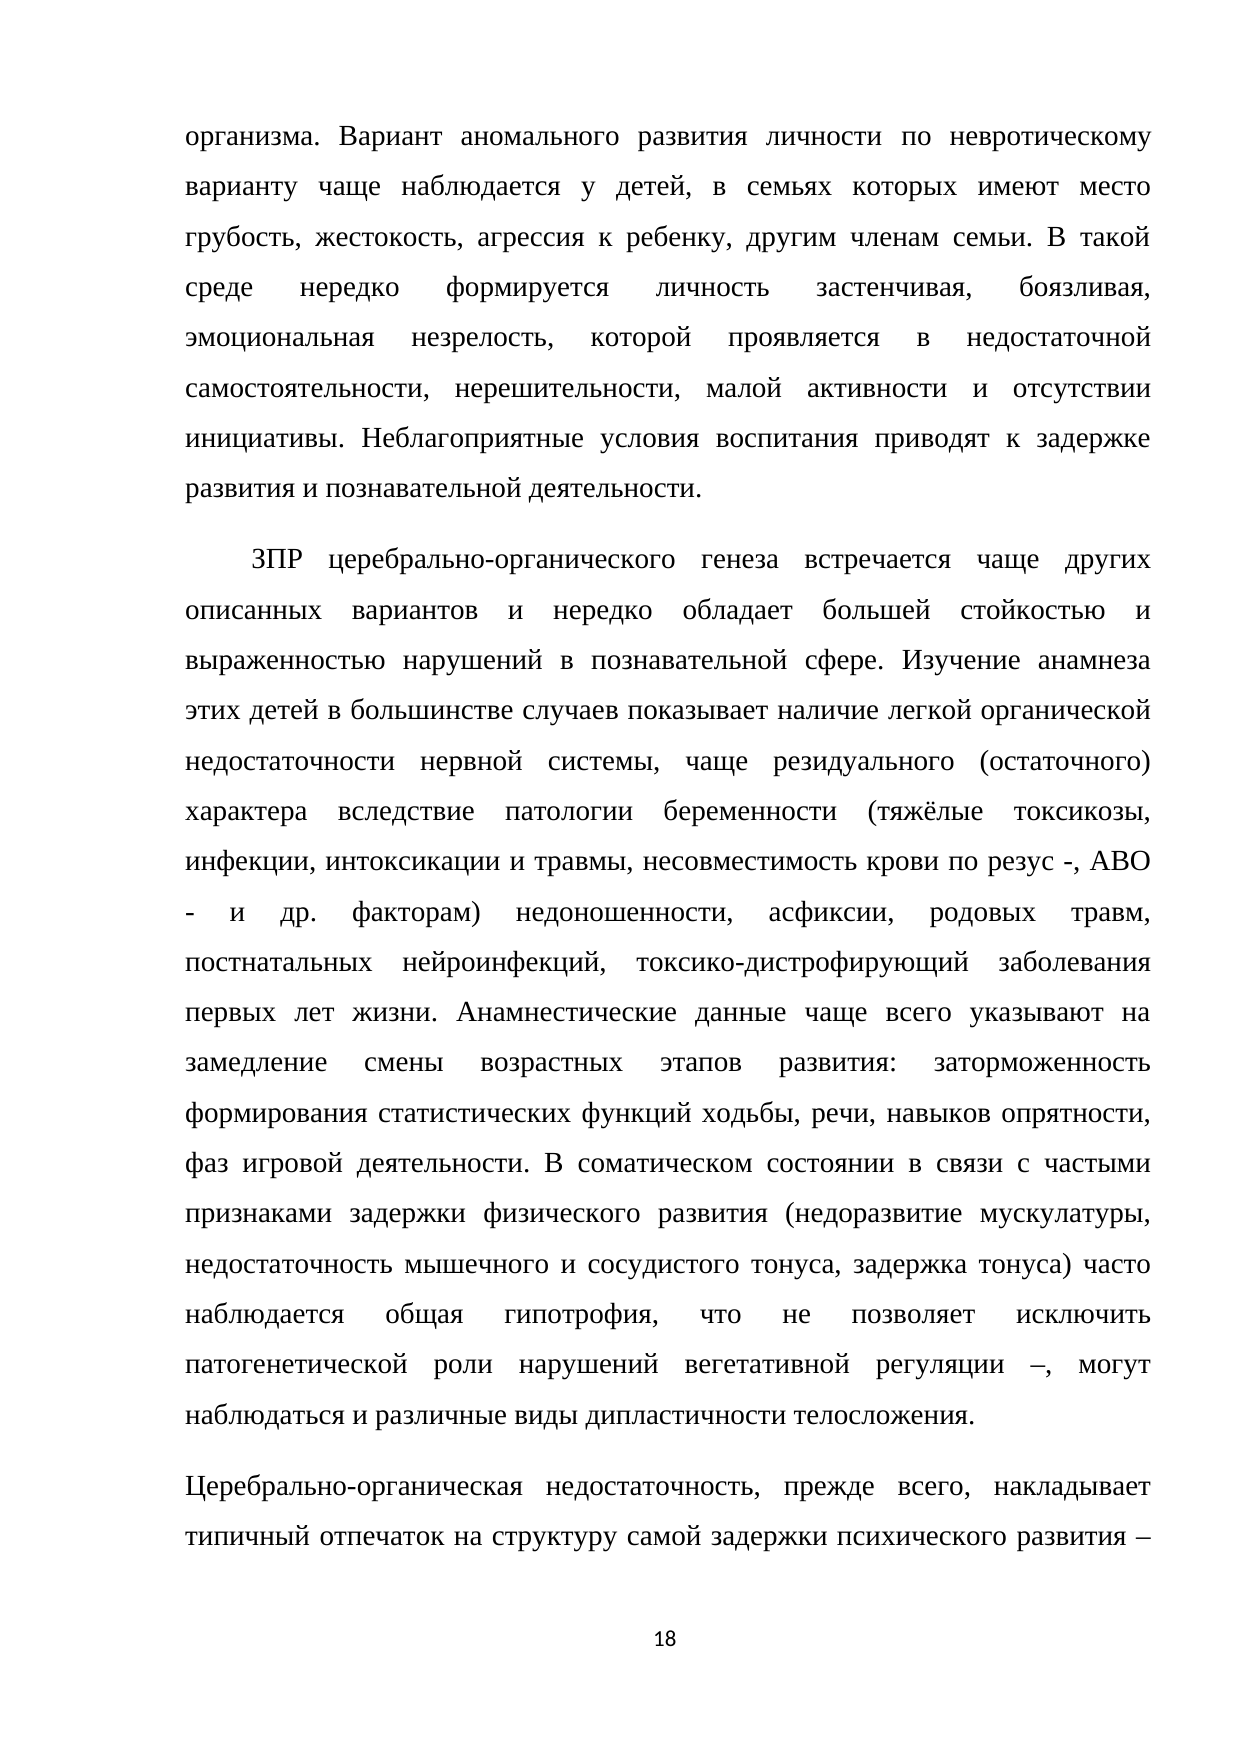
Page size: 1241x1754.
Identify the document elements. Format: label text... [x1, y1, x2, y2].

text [185, 1468, 1152, 1552]
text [185, 118, 1152, 504]
text ЗПР церебрально-органического генеза встречается чаще других описанных вариантов и нередко обладает большей стойкостью и выраженностью нарушений в познавательной сфере. Изучение анамнеза этих детей в большинстве случаев показывает наличие легкой органической недостаточности нервной системы, чаще резидуального (остаточного) характера вследствие патологии беременности (тяжёлые токсикозы, инфекции, интоксикации и травмы, несовместимость крови по резус -, АВО - и др. факторам) недоношенности, асфиксии, родовых травм, постнатальных нейроинфекций, токсико-дистрофирующий заболевания первых лет жизни. Анамнестические данные чаще всего указывают на замедление смены возрастных этапов развития: заторможенность формирования статистических функций ходьбы, речи, навыков опрятности, фаз игровой деятельности. В соматическом состоянии в связи с частыми признаками задержки физического развития (недоразвитие мускулатуры, недостаточность мышечного и сосудистого тонуса, задержка тонуса) часто наблюдается общая гипотрофия, что не позволяет исключить патогенетической роли нарушений вегетативной регуляции –, могут наблюдаться и различные виды дипластичности телосложения. [185, 541, 1152, 1430]
